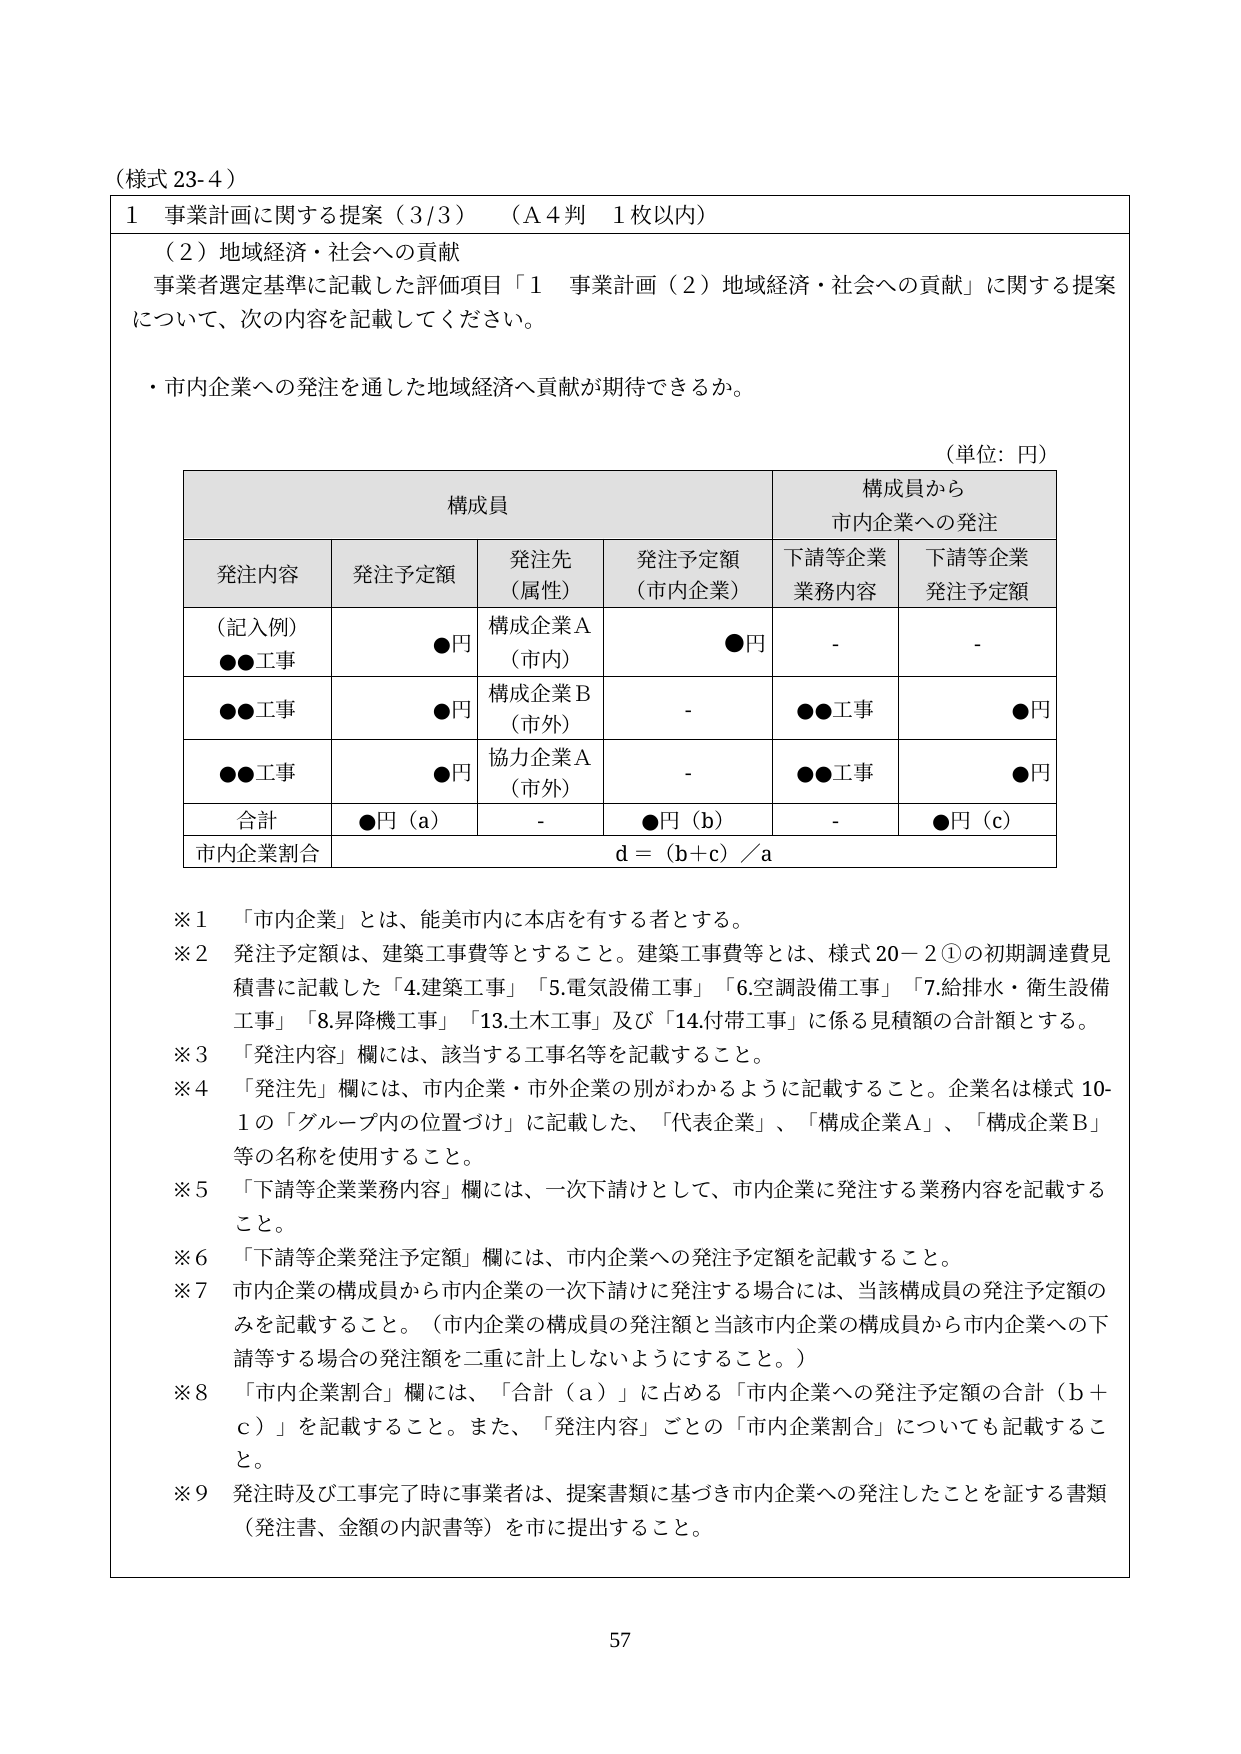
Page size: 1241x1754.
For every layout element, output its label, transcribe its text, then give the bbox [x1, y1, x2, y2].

table_header １ 事業計画に関する提案（３/３） （Ａ４判 １枚以内） [111, 196, 1129, 233]
text （様式23-４） [103, 162, 1092, 195]
table_cell （２）地域経済・社会への貢献 事業者選定基準に記載した評価項目「１ 事業計画（２）地域経済・社会への貢献」に関する提案について、次の内容を記載してください。 ・市内企業への発注を通した地域経済へ貢献が期待できるか。 （単位：円） ※１ 「市内企業」とは、能美市内に本店を有する者とする。 ※２ 発注予定額は、建築工事費等とすること。建築工事費等とは、様式20－２①の初期調達費見積書に記載した「4.建築工事」「5.電気設備工事」「6.空調設備工事」「7.給排水・衛生設備工事」「8.昇降機工事」「13.土木工事」及び「14.付帯工事」に係る見積額の合計額とする。 ※３ 「発注内容」欄には、該当する工事名等を記載すること。 ※４ 「発注先」欄には、市内企業・市外企業の別がわかるように記載すること。企業名は様式10-１の「グループ内の位置づけ」に記載した、「代表企業」、「構成企業Ａ」、「構成企業Ｂ」等の名称を使用すること。 ※５ 「下請等企業業務内容」欄には、一次下請けとして、市内企業に発注する業務内容を記載すること。 ※６ 「下請等企業発注予定額」欄には、市内企業への発注予定額を記載すること。 ※７ 市内企業の構成員から市内企業の一次下請けに発注する場合には、当該構成員の発注予定額のみを記載すること。（市内企業の構成員の発注額と当該市内企業の構成員から市内企業への下請等する場合の発注額を二重に計上しないようにすること。） ※８ 「市内企業割合」欄には、「合計（ａ）」に占める「市内企業への発注予定額の合計（ｂ＋ｃ）」を記載すること。また、「発注内容」ごとの「市内企業割合」についても記載すること。 ※９ 発注時及び工事完了時に事業者は、提案書類に基づき市内企業への発注したことを証する書類（発注書、金額の内訳書等）を市に提出すること。 [111, 234, 1129, 1577]
